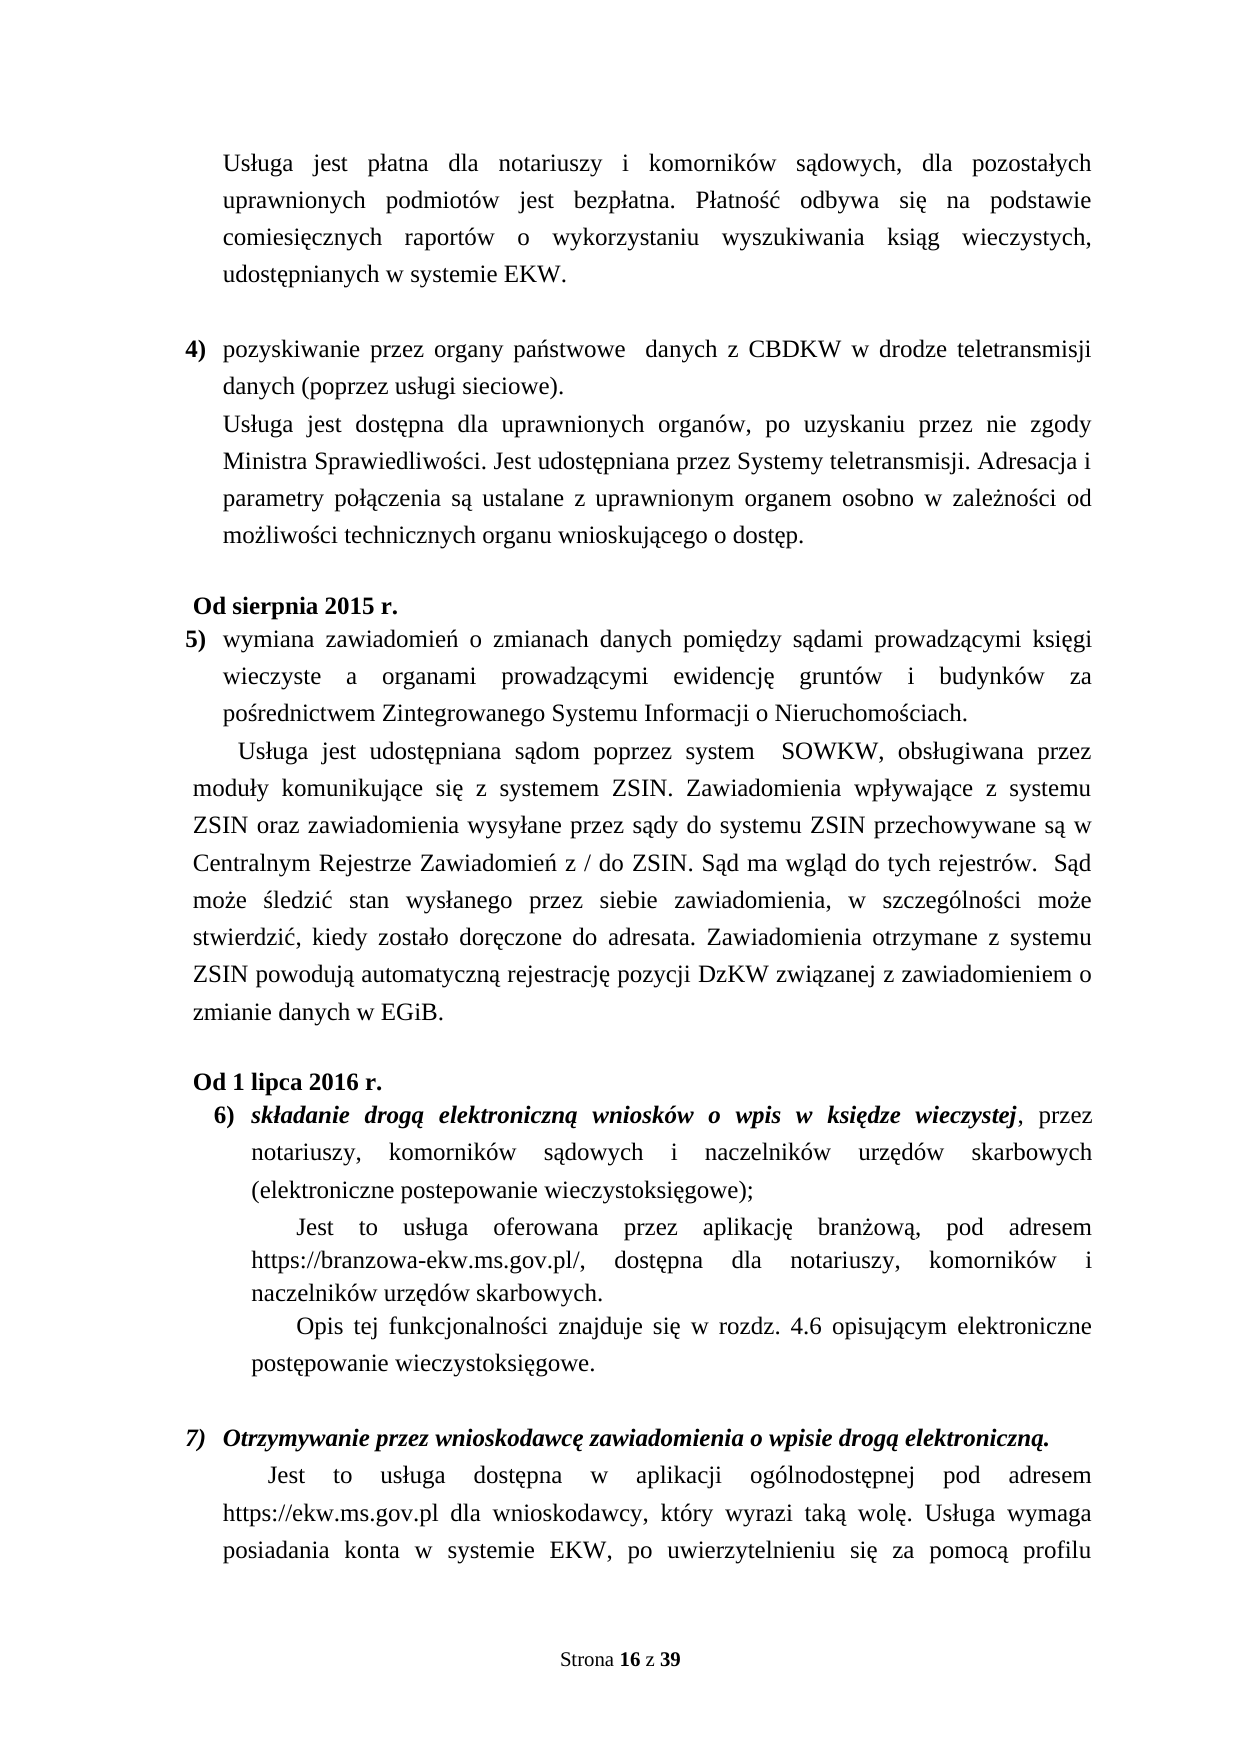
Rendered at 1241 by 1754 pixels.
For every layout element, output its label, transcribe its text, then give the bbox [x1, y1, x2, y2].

text Usługa jest dostępna dla uprawnionych organów, po uzyskaniu przez nie zgody Ministra Sprawiedliwości. Jest udostępniana przez Systemy teletransmisji. Adresacja i parametry połączenia są ustalane z uprawnionym organem osobno w zależności od możliwości technicznych organu wnioskującego o dostęp. [223, 409, 1092, 549]
list Otrzymywanie przez wnioskodawcę zawiadomienia o wpisie drogą elektroniczną. [185, 1423, 1092, 1452]
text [223, 1460, 1092, 1564]
text Opis tej funkcjonalności znajduje się w rozdz. 4.6 opisującym elektroniczne postępowanie wieczystoksięgowe. [251, 1311, 1092, 1377]
text Jest to usługa oferowana przez aplikację branżową, pod adresem https://branzowa-ekw.ms.gov.pl/, dostępna dla notariuszy, komorników i naczelników urzędów skarbowych. [251, 1212, 1092, 1307]
text Usługa jest płatna dla notariuszy i komorników sądowych, dla pozostałych uprawnionych podmiotów jest bezpłatna. Płatność odbywa się na podstawie comiesięcznych raportów o wykorzystaniu wyszukiwania ksiąg wieczystych, udostępnianych w systemie EKW. [223, 148, 1092, 288]
text Od sierpnia 2015 r. [148, 591, 1092, 620]
text Od 1 lipca 2016 r. [148, 1067, 1092, 1096]
list składanie drogą elektroniczną wniosków o wpis w księdze wieczystej, przez notariuszy, komorników sądowych i naczelników urzędów skarbowych (elektroniczne postepowanie wieczystoksięgowe); [214, 1100, 1092, 1203]
list pozyskiwanie przez organy państwowe danych z CBDKW w drodze teletransmisji danych (poprzez usługi sieciowe). [185, 334, 1092, 400]
text Usługa jest udostępniana sądom poprzez system SOWKW, obsługiwana przez moduły komunikujące się z systemem ZSIN. Zawiadomienia wpływające z systemu ZSIN oraz zawiadomienia wysyłane przez sądy do systemu ZSIN przechowywane są w Centralnym Rejestrze Zawiadomień z / do ZSIN. Sąd ma wgląd do tych rejestrów. Sąd może śledzić stan wysłanego przez siebie zawiadomienia, w szczególności może stwierdzić, kiedy zostało doręczone do adresata. Zawiadomienia otrzymane z systemu ZSIN powodują automatyczną rejestrację pozycji DzKW związanej z zawiadomieniem o zmianie danych w EGiB. [193, 736, 1092, 1026]
list wymiana zawiadomień o zmianach danych pomiędzy sądami prowadzącymi księgi wieczyste a organami prowadzącymi ewidencję gruntów i budynków za pośrednictwem Zintegrowanego Systemu Informacji o Nieruchomościach. [185, 624, 1092, 727]
